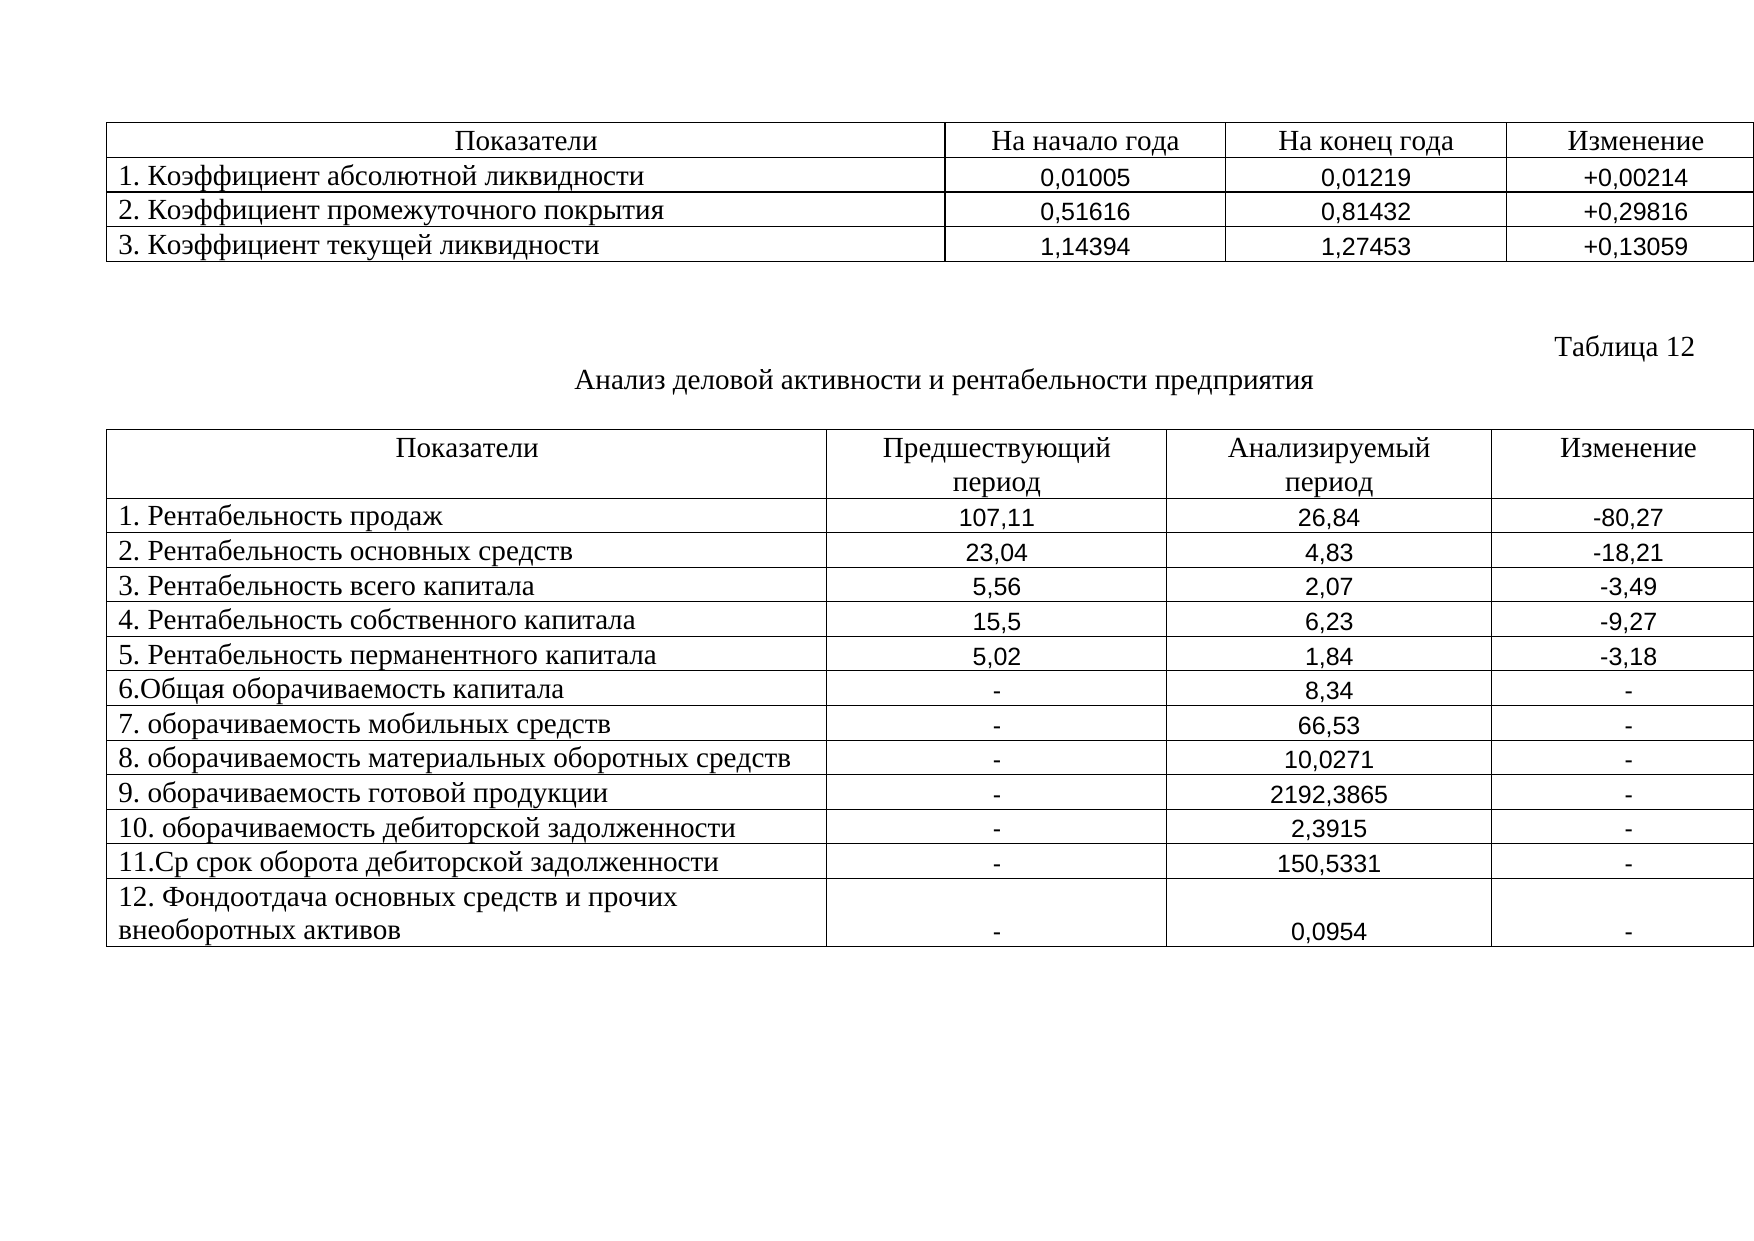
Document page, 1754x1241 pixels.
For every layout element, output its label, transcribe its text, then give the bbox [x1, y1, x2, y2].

table_cell 1,14394 [946, 227, 1225, 261]
table_cell 5,02 [827, 637, 1166, 670]
table_cell -9,27 [1492, 602, 1753, 636]
table_cell - [1492, 775, 1753, 809]
table_cell 12. Фондоотдача основных средств и прочих внеоборотных активов [107, 879, 826, 946]
table_cell 11.Ср срок оборота дебиторской задолженности [107, 844, 826, 878]
table_cell - [827, 775, 1166, 809]
table_header На конец года [1226, 123, 1506, 157]
table_cell - [1492, 741, 1753, 774]
table_cell +0,13059 [1507, 227, 1753, 261]
table_cell - [1492, 844, 1753, 878]
table_cell 26,84 [1167, 499, 1491, 532]
table_cell 2. Рентабельность основных средств [107, 533, 826, 567]
table_cell - [1492, 810, 1753, 843]
table_cell 9. оборачиваемость готовой продукции [107, 775, 826, 809]
table_cell 0,0954 [1167, 879, 1491, 946]
table_cell 0,51616 [946, 193, 1225, 226]
table_cell -18,21 [1492, 533, 1753, 567]
table_cell 8,34 [1167, 671, 1491, 705]
table_cell 0,01005 [946, 158, 1225, 191]
table_cell 8. оборачиваемость материальных оборотных средств [107, 741, 826, 774]
table_cell 66,53 [1167, 706, 1491, 739]
table_cell 1. Коэффициент абсолютной ликвидности [107, 158, 944, 191]
table_cell 7. оборачиваемость мобильных средств [107, 706, 826, 739]
table_cell 1,84 [1167, 637, 1491, 670]
table_cell - [827, 706, 1166, 739]
table_cell 2,3915 [1167, 810, 1491, 843]
table_cell - [827, 810, 1166, 843]
table_cell -3,49 [1492, 568, 1753, 601]
table_cell - [827, 879, 1166, 946]
table_cell 6.Общая оборачиваемость капитала [107, 671, 826, 705]
text Анализ деловой активности и рентабельности предприятия [193, 362, 1695, 396]
table_cell 3. Коэффициент текущей ликвидности [107, 227, 944, 261]
table_cell 5,56 [827, 568, 1166, 601]
table_header Изменение [1492, 430, 1753, 497]
table_cell +0,00214 [1507, 158, 1753, 191]
table_cell 15,5 [827, 602, 1166, 636]
table_cell 10,0271 [1167, 741, 1491, 774]
table_cell 10. оборачиваемость дебиторской задолженности [107, 810, 826, 843]
text Таблица 12 [193, 329, 1695, 362]
table_cell 23,04 [827, 533, 1166, 567]
table_cell 4. Рентабельность собственного капитала [107, 602, 826, 636]
table_cell 5. Рентабельность перманентного капитала [107, 637, 826, 670]
table_cell 1,27453 [1226, 227, 1506, 261]
table_header Показатели [107, 123, 944, 157]
table_cell -80,27 [1492, 499, 1753, 532]
table_cell - [1492, 671, 1753, 705]
table_cell 0,81432 [1226, 193, 1506, 226]
table_cell 2192,3865 [1167, 775, 1491, 809]
table_cell -3,18 [1492, 637, 1753, 670]
table_cell - [827, 741, 1166, 774]
table_header Анализируемый период [1167, 430, 1491, 497]
table_cell - [827, 844, 1166, 878]
table_cell 2,07 [1167, 568, 1491, 601]
table_header Изменение [1507, 123, 1753, 157]
table_header Предшествующий период [827, 430, 1166, 497]
table_cell - [1492, 879, 1753, 946]
table_cell 150,5331 [1167, 844, 1491, 878]
table_cell 0,01219 [1226, 158, 1506, 191]
table_header Показатели [107, 430, 826, 497]
table_header На начало года [946, 123, 1225, 157]
table_cell - [1492, 706, 1753, 739]
table_cell 4,83 [1167, 533, 1491, 567]
table_cell 2. Коэффициент промежуточного покрытия [107, 193, 944, 226]
table_cell 6,23 [1167, 602, 1491, 636]
table_cell 3. Рентабельность всего капитала [107, 568, 826, 601]
table_cell 107,11 [827, 499, 1166, 532]
table_cell +0,29816 [1507, 193, 1753, 226]
table_cell 1. Рентабельность продаж [107, 499, 826, 532]
table_cell - [827, 671, 1166, 705]
